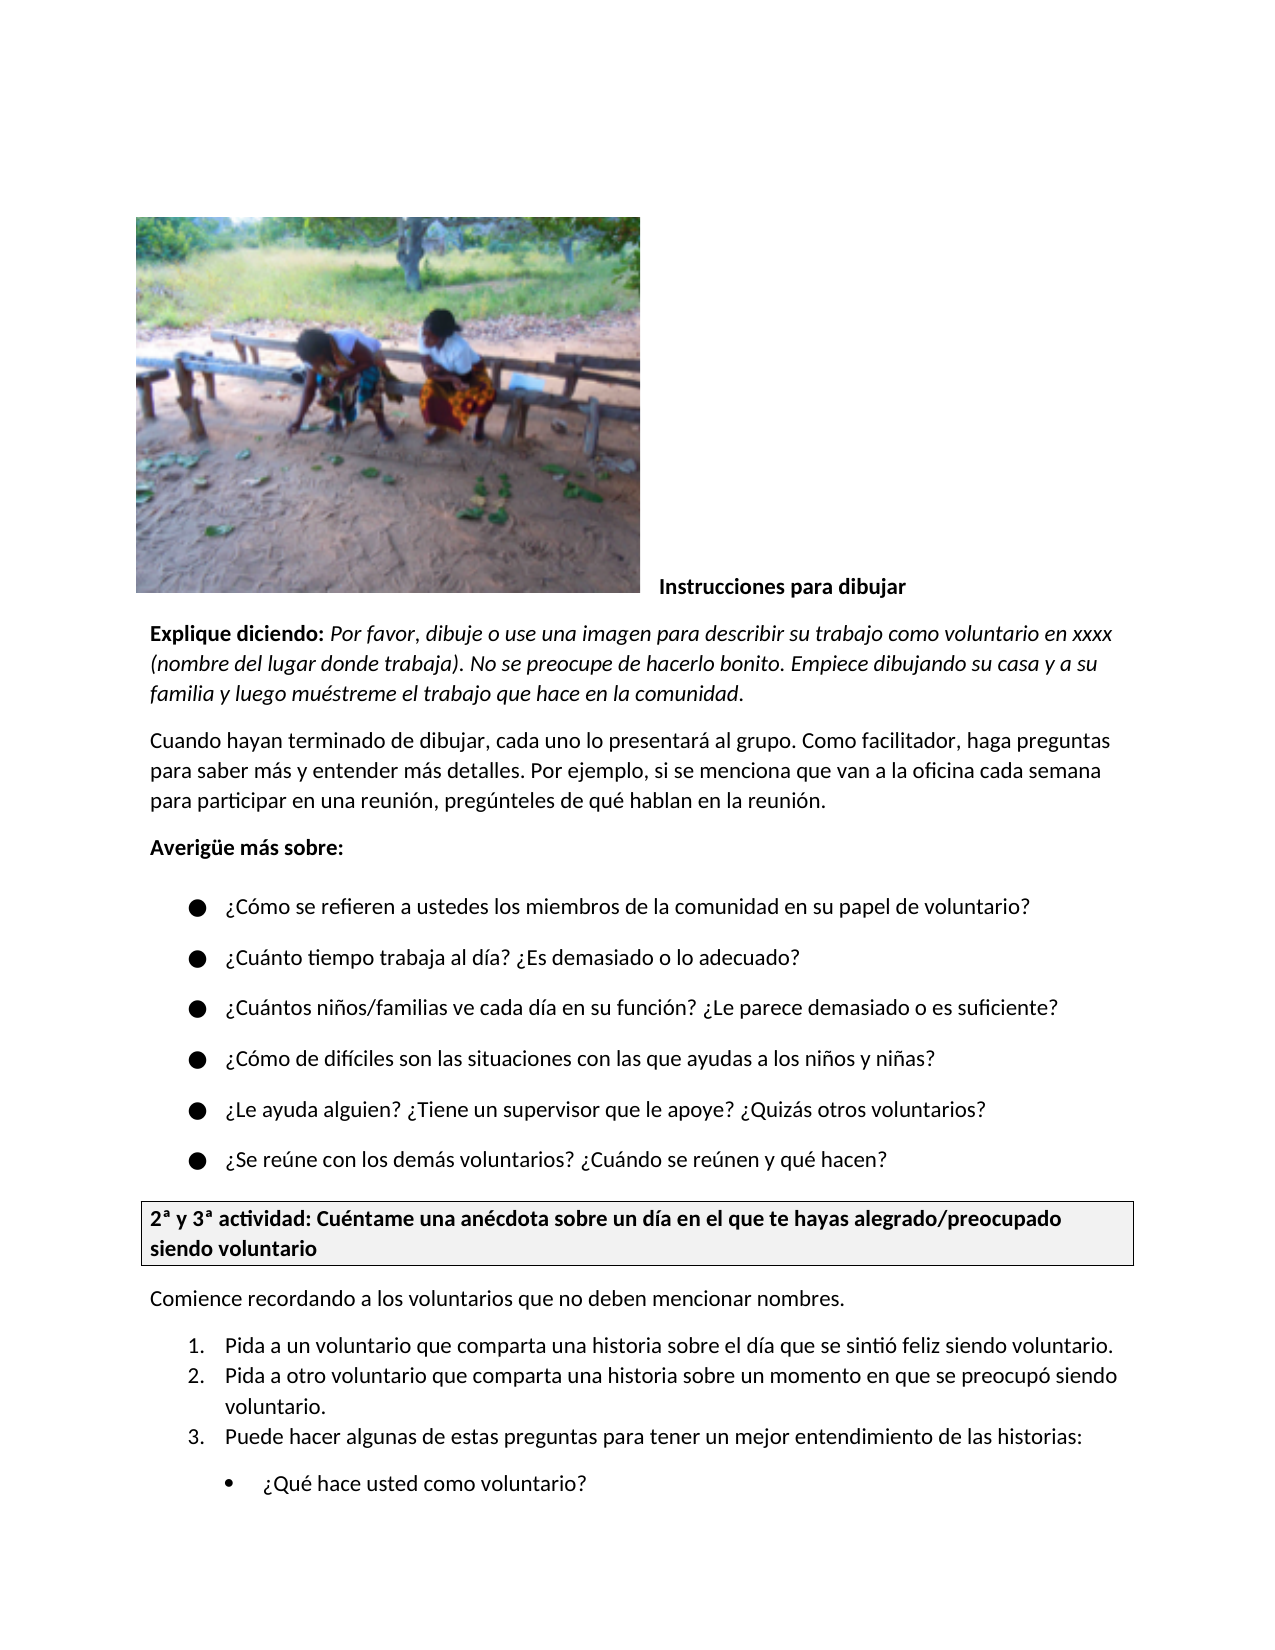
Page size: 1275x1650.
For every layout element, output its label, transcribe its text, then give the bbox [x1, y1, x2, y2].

list ¿Qué hace usted como voluntario? [225, 1469, 1125, 1497]
list ¿Cuántos niños/familias ve cada día en su función? ¿Le parece demasiado o es suficiente? [187, 982, 1125, 1029]
text Averigüe más sobre: [150, 833, 1125, 861]
list Pida a otro voluntario que comparta una historia sobre un momento en que se preocupó siendo voluntario. [187, 1362, 1125, 1420]
list ¿Cómo de difíciles son las situaciones con las que ayudas a los niños y niñas? [187, 1032, 1125, 1079]
text Explique diciendo: Por favor, dibuje o use una imagen para describir su trabajo como voluntario en xxxx (nombre del lugar donde trabaja). No se preocupe de hacerlo bonito. Empiece dibujando su casa y a su familia y luego muéstreme el trabajo que hace en la comunidad. [150, 619, 1125, 707]
list ¿Se reúne con los demás voluntarios? ¿Cuándo se reúnen y qué hacen? [187, 1134, 1125, 1181]
list ¿Cuánto tiempo trabaja al día? ¿Es demasiado o lo adecuado? [187, 931, 1125, 978]
text 2ª y 3ª actividad: Cuéntame una anécdota sobre un día en el que te hayas alegrado/preocupado siendo voluntario [142, 1202, 1133, 1265]
text Comience recordando a los voluntarios que no deben mencionar nombres. [150, 1284, 1125, 1313]
list Pida a un voluntario que comparta una historia sobre el día que se sintió feliz siendo voluntario. [187, 1331, 1125, 1359]
list ¿Le ayuda alguien? ¿Tiene un supervisor que le apoye? ¿Quizás otros voluntarios? [187, 1083, 1125, 1130]
list ¿Cómo se refieren a ustedes los miembros de la comunidad en su papel de voluntario? [187, 880, 1125, 927]
picture [136, 217, 641, 593]
text Cuando hayan terminado de dibujar, cada uno lo presentará al grupo. Como facilitador, haga preguntas para saber más y entender más detalles. Por ejemplo, si se menciona que van a la oficina cada semana para participar en una reunión, pregúnteles de qué hablan en la reunión. [150, 726, 1125, 814]
text Instrucciones para dibujar [150, 572, 1125, 600]
list Puede hacer algunas de estas preguntas para tener un mejor entendimiento de las historias: [187, 1422, 1125, 1450]
